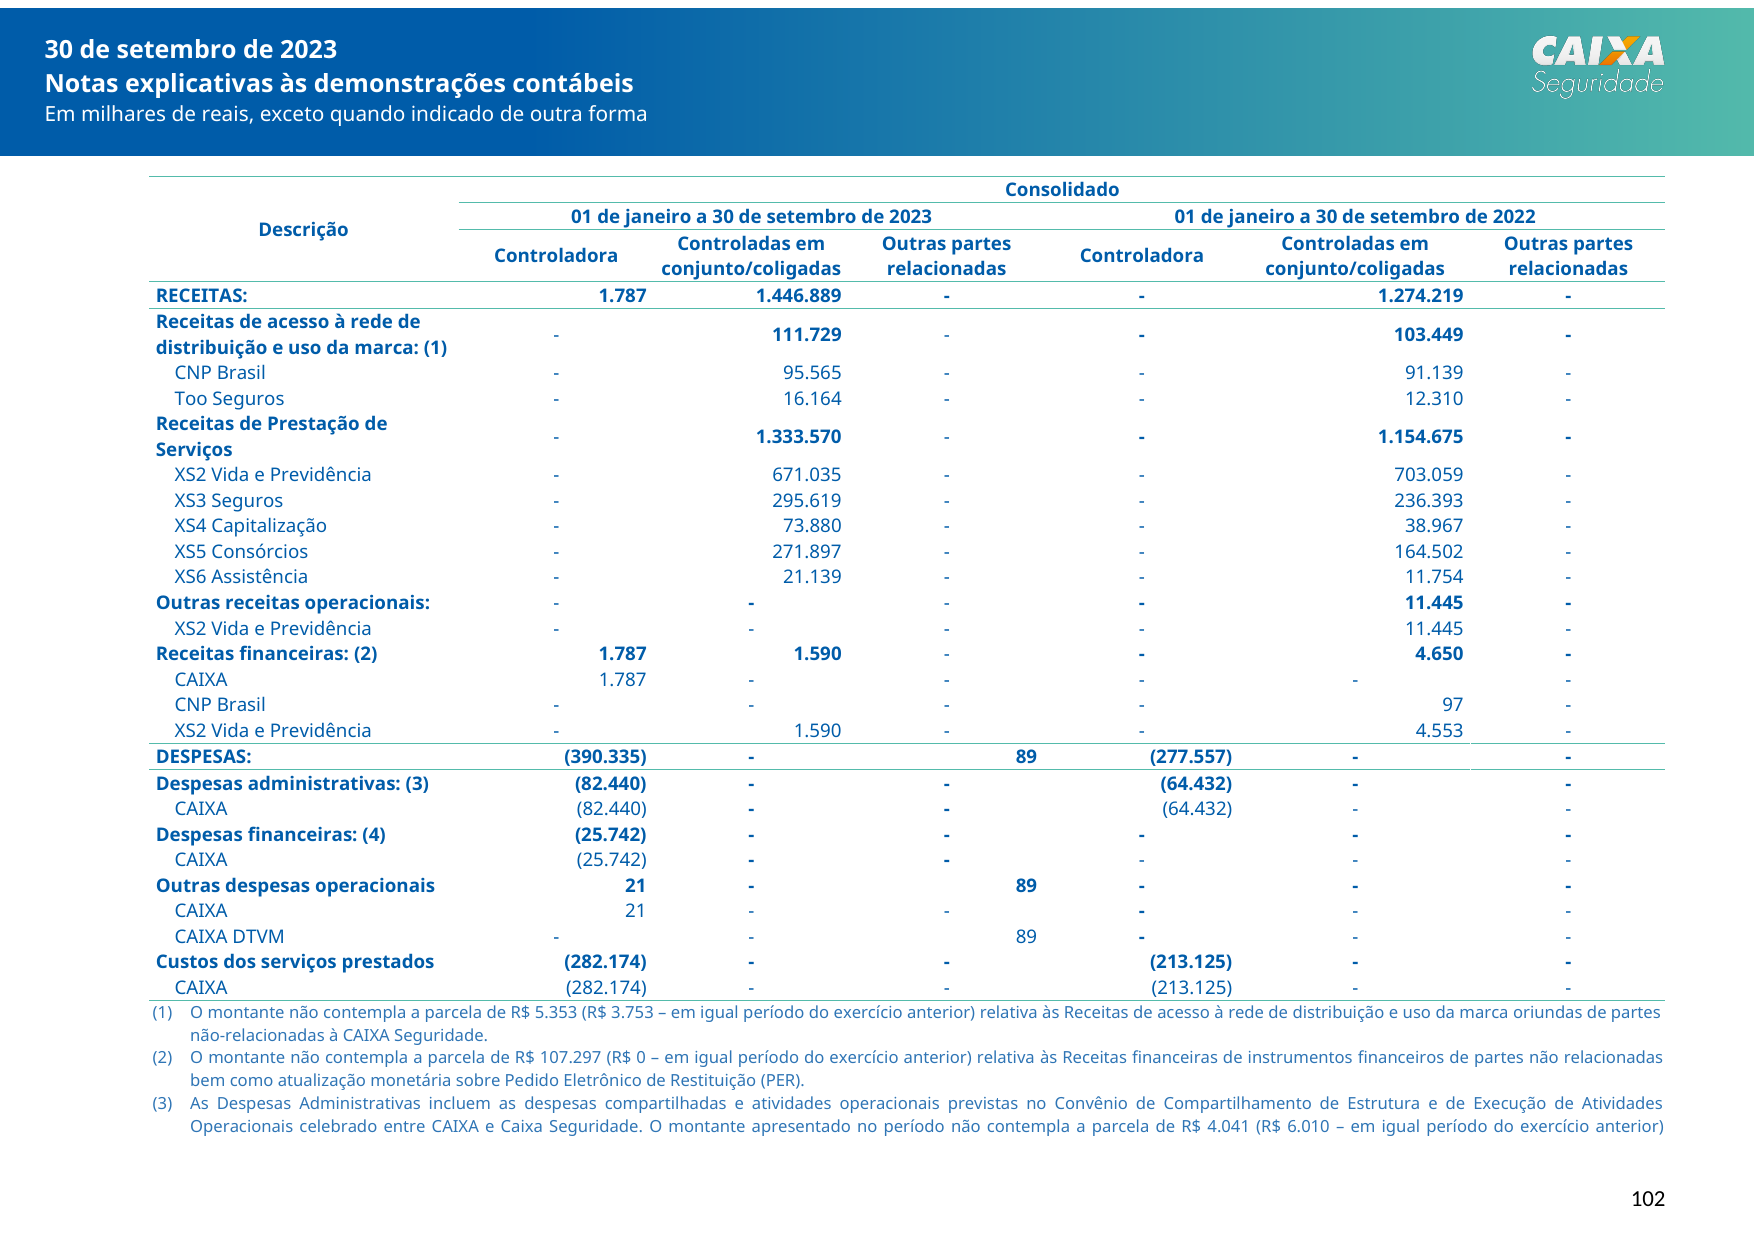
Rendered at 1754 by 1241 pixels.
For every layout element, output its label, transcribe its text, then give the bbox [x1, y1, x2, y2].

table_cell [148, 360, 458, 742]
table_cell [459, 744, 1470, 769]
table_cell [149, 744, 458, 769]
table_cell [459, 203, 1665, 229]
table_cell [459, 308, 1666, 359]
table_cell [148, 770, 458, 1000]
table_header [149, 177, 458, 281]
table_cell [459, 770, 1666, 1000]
list O montante não contempla a parcela de R$ 107.297 (R$ 0 – em igual período do exercício anterior) relativa às Receitas financeiras de instrumentos financeiros de partes não relacionadas bem como atualização monetária sobre Pedido Eletrônico de Restituição (PER). [152, 1046, 1665, 1092]
list O montante não contempla a parcela de R$ 5.353 (R$ 3.753 – em igual período do exercício anterior) relativa às Receitas de acesso à rede de distribuição e uso da marca oriundas de partes não-relacionadas à CAIXA Seguridade. [152, 1001, 1665, 1046]
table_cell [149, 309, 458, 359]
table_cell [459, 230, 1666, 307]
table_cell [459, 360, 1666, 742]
picture [1531, 34, 1666, 100]
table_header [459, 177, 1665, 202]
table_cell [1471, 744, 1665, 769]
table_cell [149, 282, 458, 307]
